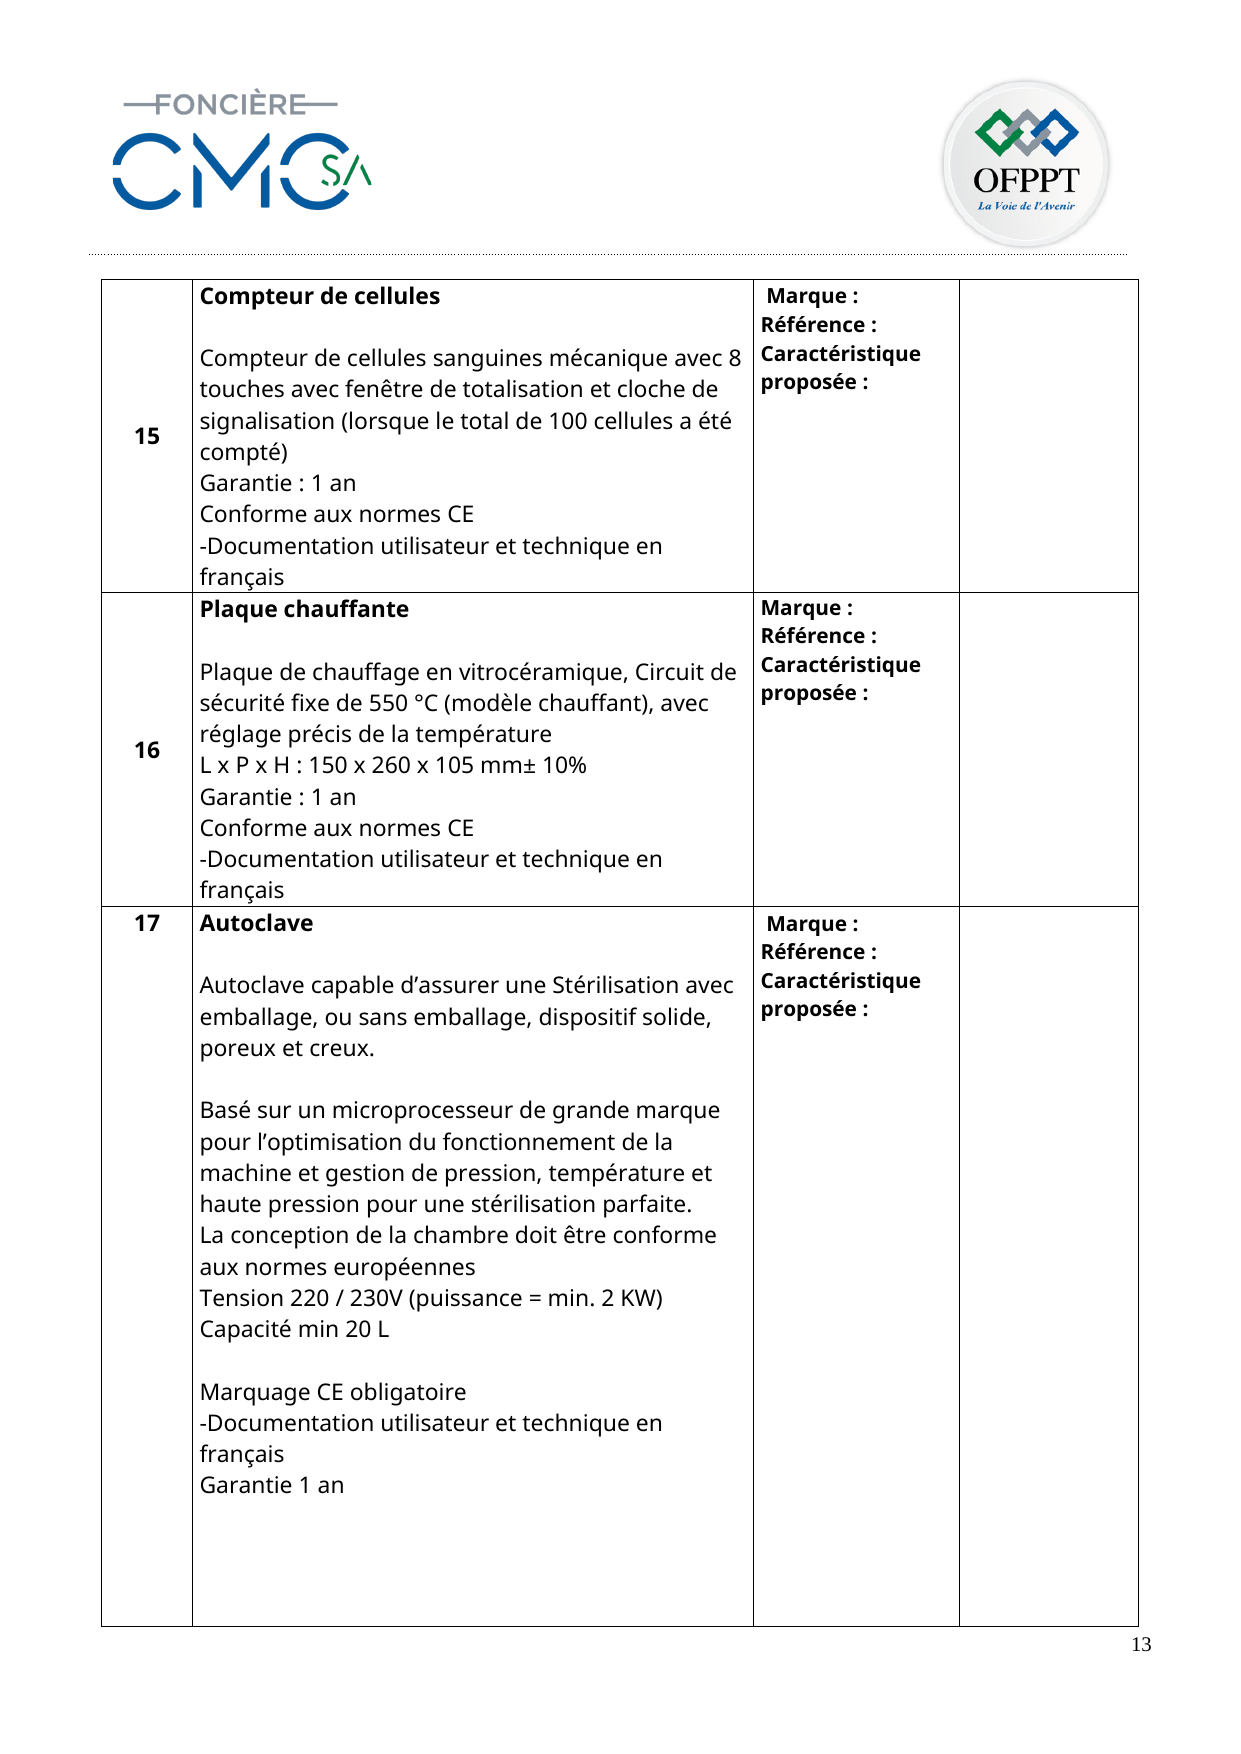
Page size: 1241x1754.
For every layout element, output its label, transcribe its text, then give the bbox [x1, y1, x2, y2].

picture [112, 88, 372, 210]
table_cell Marque : Référence : Caractéristique proposée : [754, 907, 959, 1626]
table_cell [960, 593, 1138, 906]
table_cell Plaque chauffante Plaque de chauffage en vitrocéramique, Circuit de sécurité fixe de 550 °C (modèle chauffant), avec réglage précis de la température L x P x H : 150 x 260 x 105 mm± 10% Garantie : 1 an Conforme aux normes CE -Documentation utilisateur et technique en français [193, 593, 753, 906]
table_cell 16 [102, 593, 192, 906]
table_cell [960, 907, 1138, 1626]
table_cell 15 [102, 280, 192, 592]
table_cell 17 [102, 907, 192, 1626]
table_cell Marque : Référence : Caractéristique proposée : [754, 593, 959, 906]
picture [935, 73, 1116, 254]
table_cell Compteur de cellules Compteur de cellules sanguines mécanique avec 8 touches avec fenêtre de totalisation et cloche de signalisation (lorsque le total de 100 cellules a été compté) Garantie : 1 an Conforme aux normes CE -Documentation utilisateur et technique en français [193, 280, 753, 592]
table_cell Marque : Référence : Caractéristique proposée : [754, 280, 959, 592]
table_cell [960, 280, 1138, 592]
